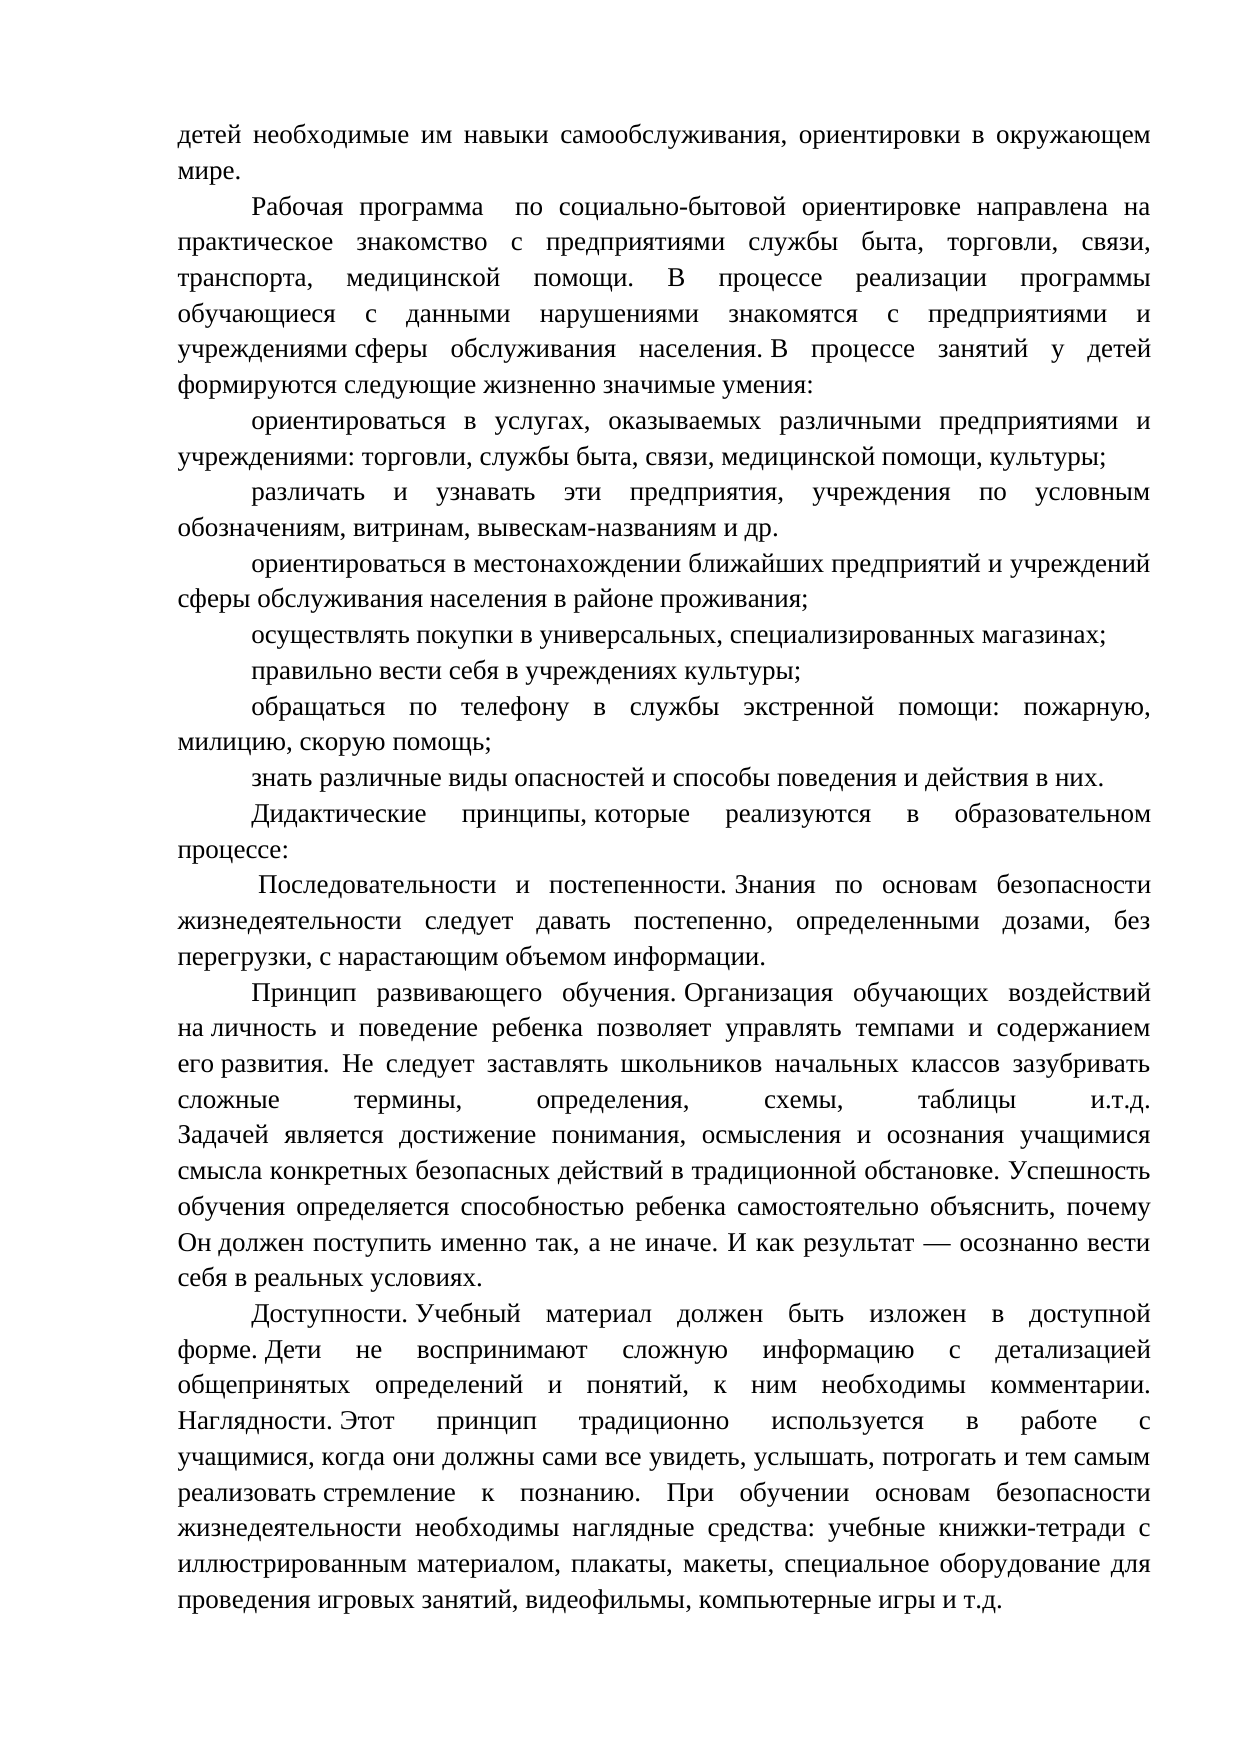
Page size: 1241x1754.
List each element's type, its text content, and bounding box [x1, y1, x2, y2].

text осуществлять покупки в универсальных, специализированных магазинах; [177, 618, 1152, 649]
text ориентироваться в местонахождении ближайших предприятий и учреждений сферы обслуживания населения в районе проживания; [177, 547, 1152, 614]
text Последовательности и постепенности. Знания по основам безопасности жизнедеятельности следует давать постепенно, определенными дозами, без перегрузки, с нарастающим объемом информации. [177, 868, 1152, 971]
text обращаться по телефону в службы экстренной помощи: пожарную, милицию, скорую помощь; [177, 690, 1152, 757]
text Дидактические принципы, которые реализуются в образовательном процессе: [177, 797, 1152, 864]
text Доступности. Учебный материал должен быть изложен в доступной форме. Дети не воспринимают сложную информацию с детализацией общепринятых определений и понятий, к ним необходимы комментарии. Наглядности. Этот принцип традиционно используется в работе с учащимися, когда они должны сами все увидеть, услышать, потрогать и тем самым реализовать стремление к познанию. При обучении основам безопасности жизнедеятельности необходимы наглядные средства: учебные книжки-тетради с иллюстрированным материалом, плакаты, макеты, специальное оборудование для проведения игровых занятий, видеофильмы, компьютерные игры и т.д. [177, 1297, 1152, 1614]
text Рабочая программа по социально-бытовой ориентировке направлена на практическое знакомство с предприятиями службы быта, торговли, связи, транспорта, медицинской помощи. В процессе реализации программы обучающиеся с данными нарушениями знакомятся с предприятиями и учреждениями сферы обслуживания населения. В процессе занятий у детей формируются следующие жизненно значимые умения: [177, 189, 1152, 399]
text знать различные виды опасностей и способы поведения и действия в них. [177, 761, 1152, 792]
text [177, 118, 1152, 185]
text ориентироваться в услугах, оказываемых различными предприятиями и учреждениями: торговли, службы быта, связи, медицинской помощи, культуры; [177, 404, 1152, 471]
text Принцип развивающего обучения. Организация обучающих воздействий на личность и поведение ребенка позволяет управлять темпами и содержанием его развития. Не следует заставлять школьников начальных классов зазубривать сложные термины, определения, схемы, таблицы и.т.д. Задачей является достижение понимания, осмысления и осознания учащимися смысла конкретных безопасных действий в традиционной обстановке. Успешность обучения определяется способностью ребенка самостоятельно объяснить, почему Он должен поступить именно так, а не иначе. И как результат — осознанно вести себя в реальных условиях. [177, 976, 1152, 1293]
text различать и узнавать эти предприятия, учреждения по условным обозначениям, витринам, вывескам-названиям и др. [177, 475, 1152, 542]
text правильно вести себя в учреждениях культуры; [177, 654, 1152, 685]
